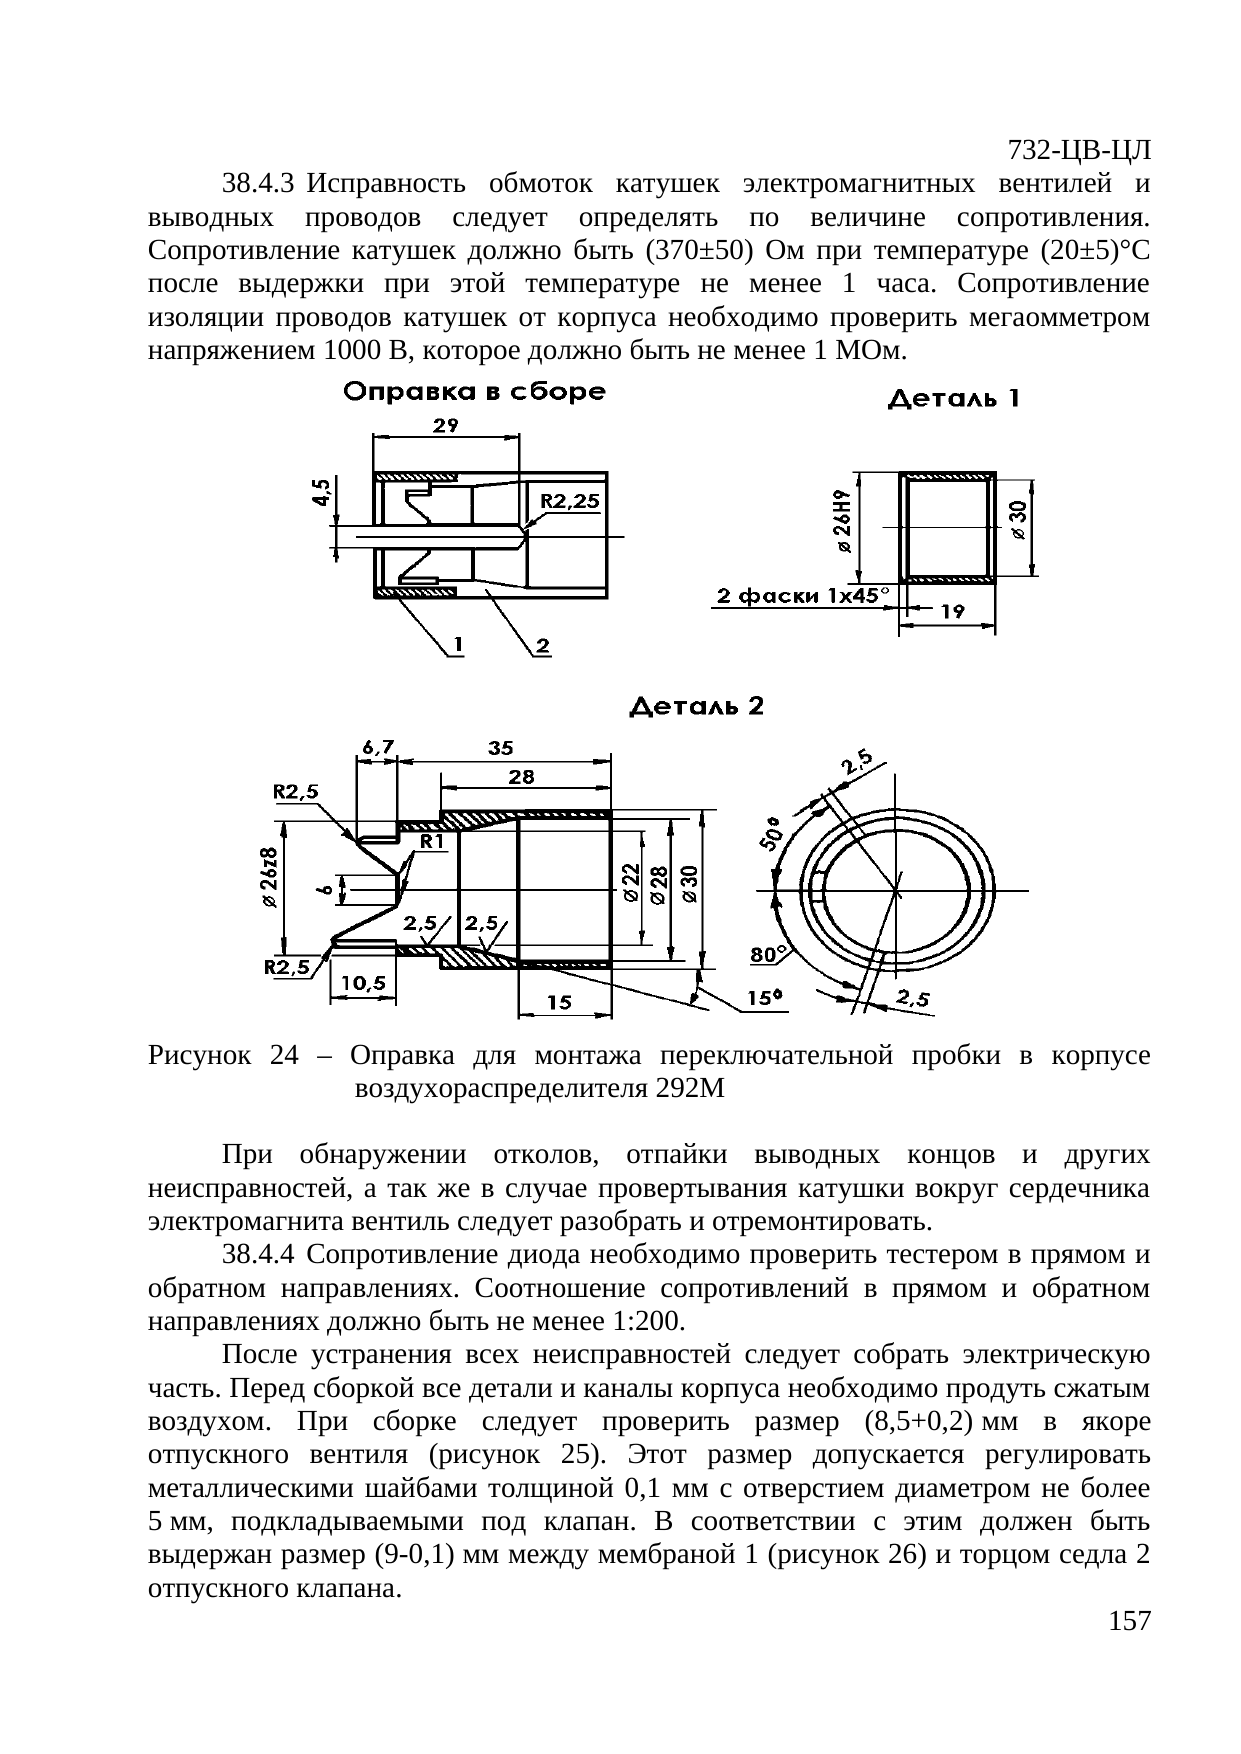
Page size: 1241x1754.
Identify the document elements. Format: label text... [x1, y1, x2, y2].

picture [191, 366, 1108, 1037]
text 157 [148, 1604, 1152, 1637]
list Исправность обмоток катушек электромагнитных вентилей и выводных проводов следует определять по величине сопротивления. Сопротивление катушек должно быть (370±50) Ом при температуре (20±5)°С после выдержки при этой температуре не менее 1 часа. Сопротивление изоляции проводов катушек от корпуса необходимо проверить мегаомметром напряжением 1000 В, которое должно быть не менее 1 МОм. [148, 166, 1152, 366]
text При обнаружении отколов, отпайки выводных концов и других неисправностей, а так же в случае провертывания катушки вокруг сердечника электромагнита вентиль следует разобрать и отремонтировать. [148, 1137, 1152, 1237]
text 732-ЦВ-ЦЛ [148, 133, 1152, 166]
text После устранения всех неисправностей следует собрать электрическую часть. Перед сборкой все детали и каналы корпуса необходимо продуть сжатым воздухом. При сборке следует проверить размер (8,5+0,2) мм в якоре отпускного вентиля (рисунок 25). Этот размер допускается регулировать металлическими шайбами толщиной 0,1 мм с отверстием диаметром не более 5 мм, подкладываемыми под клапан. В соответствии с этим должен быть выдержан размер (9-0,1) мм между мембраной 1 (рисунок 26) и торцом седла 2 отпускного клапана. [148, 1337, 1152, 1604]
list Сопротивление диода необходимо проверить тестером в прямом и обратном направлениях. Соотношение сопротивлений в прямом и обратном направлениях должно быть не менее 1:200. [148, 1237, 1152, 1337]
text Рисунок 24 – Оправка для монтажа переключательной пробки в корпусе воздухораспределителя 292М [148, 1037, 1152, 1104]
